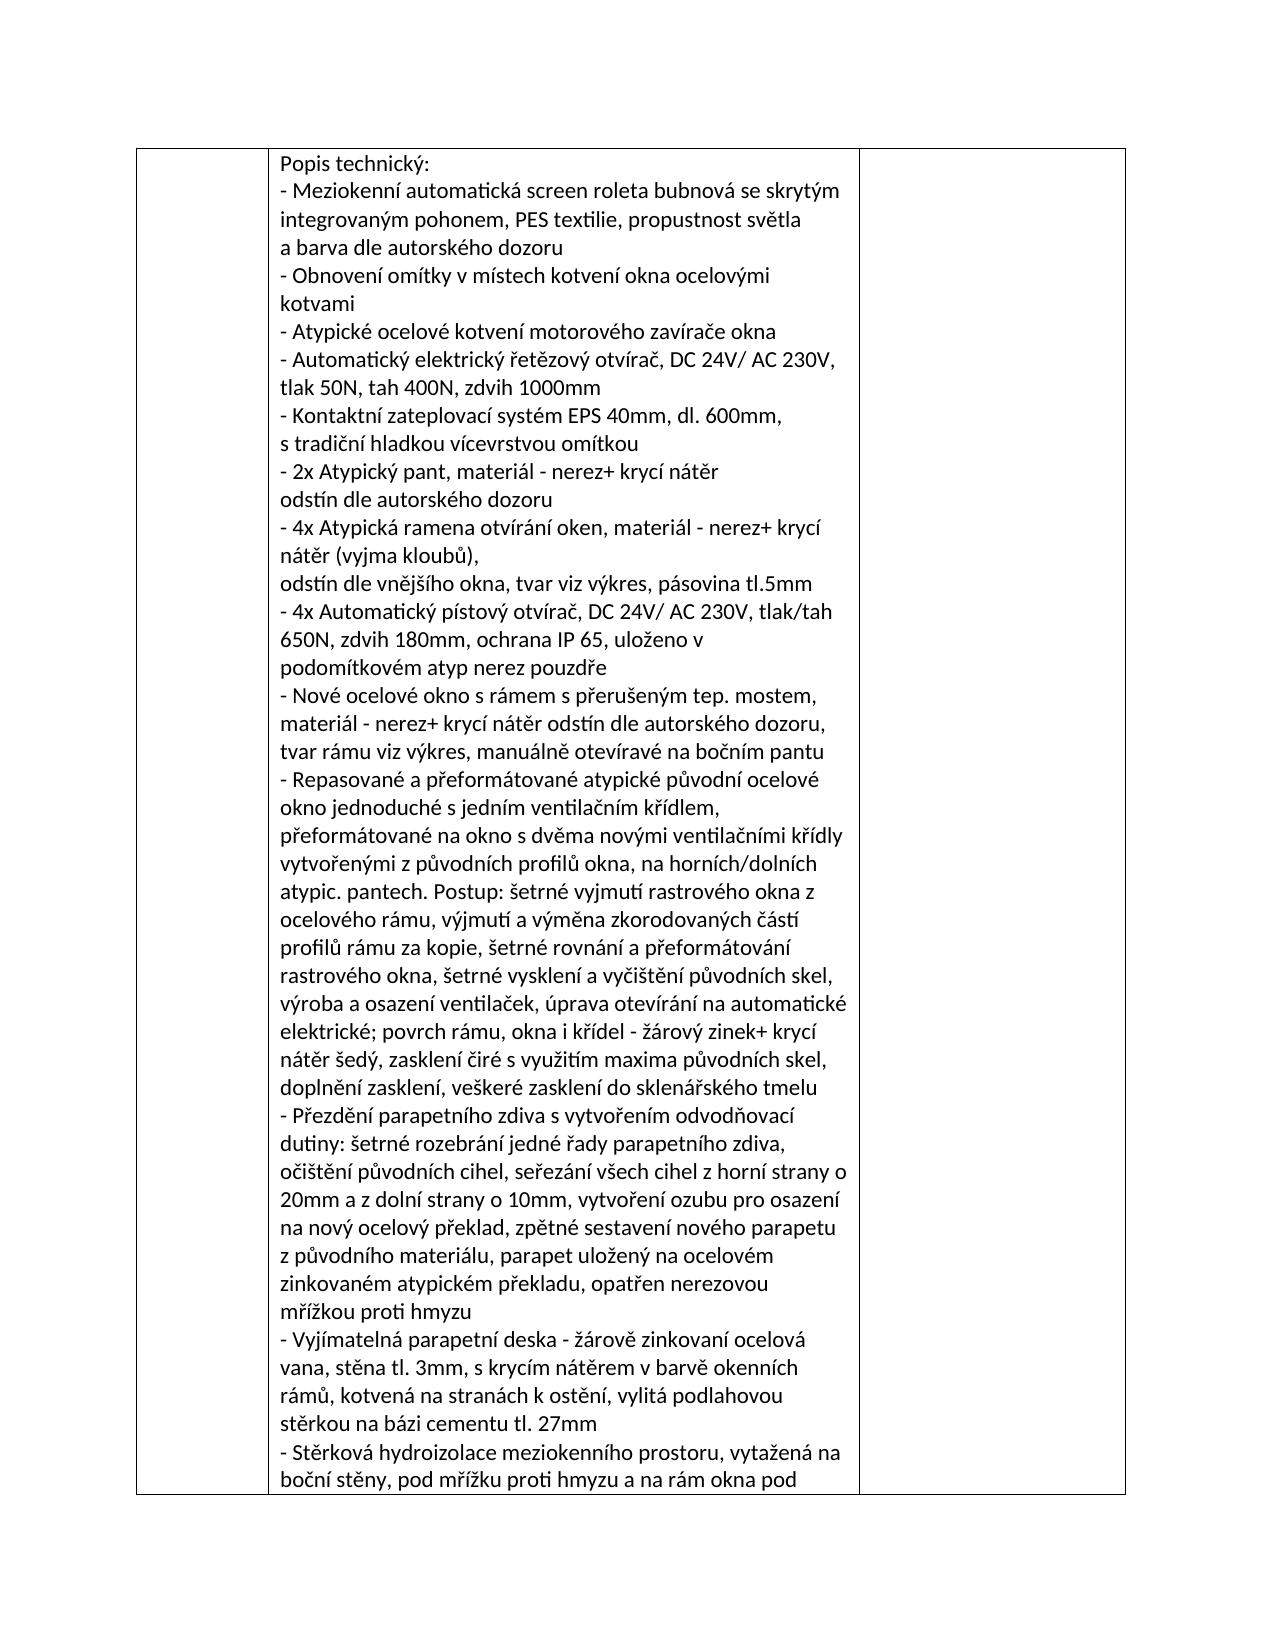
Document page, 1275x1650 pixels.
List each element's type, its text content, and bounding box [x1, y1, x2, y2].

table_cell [269, 149, 859, 1494]
table_cell [137, 149, 268, 1494]
table_cell 1 [860, 149, 1125, 1494]
